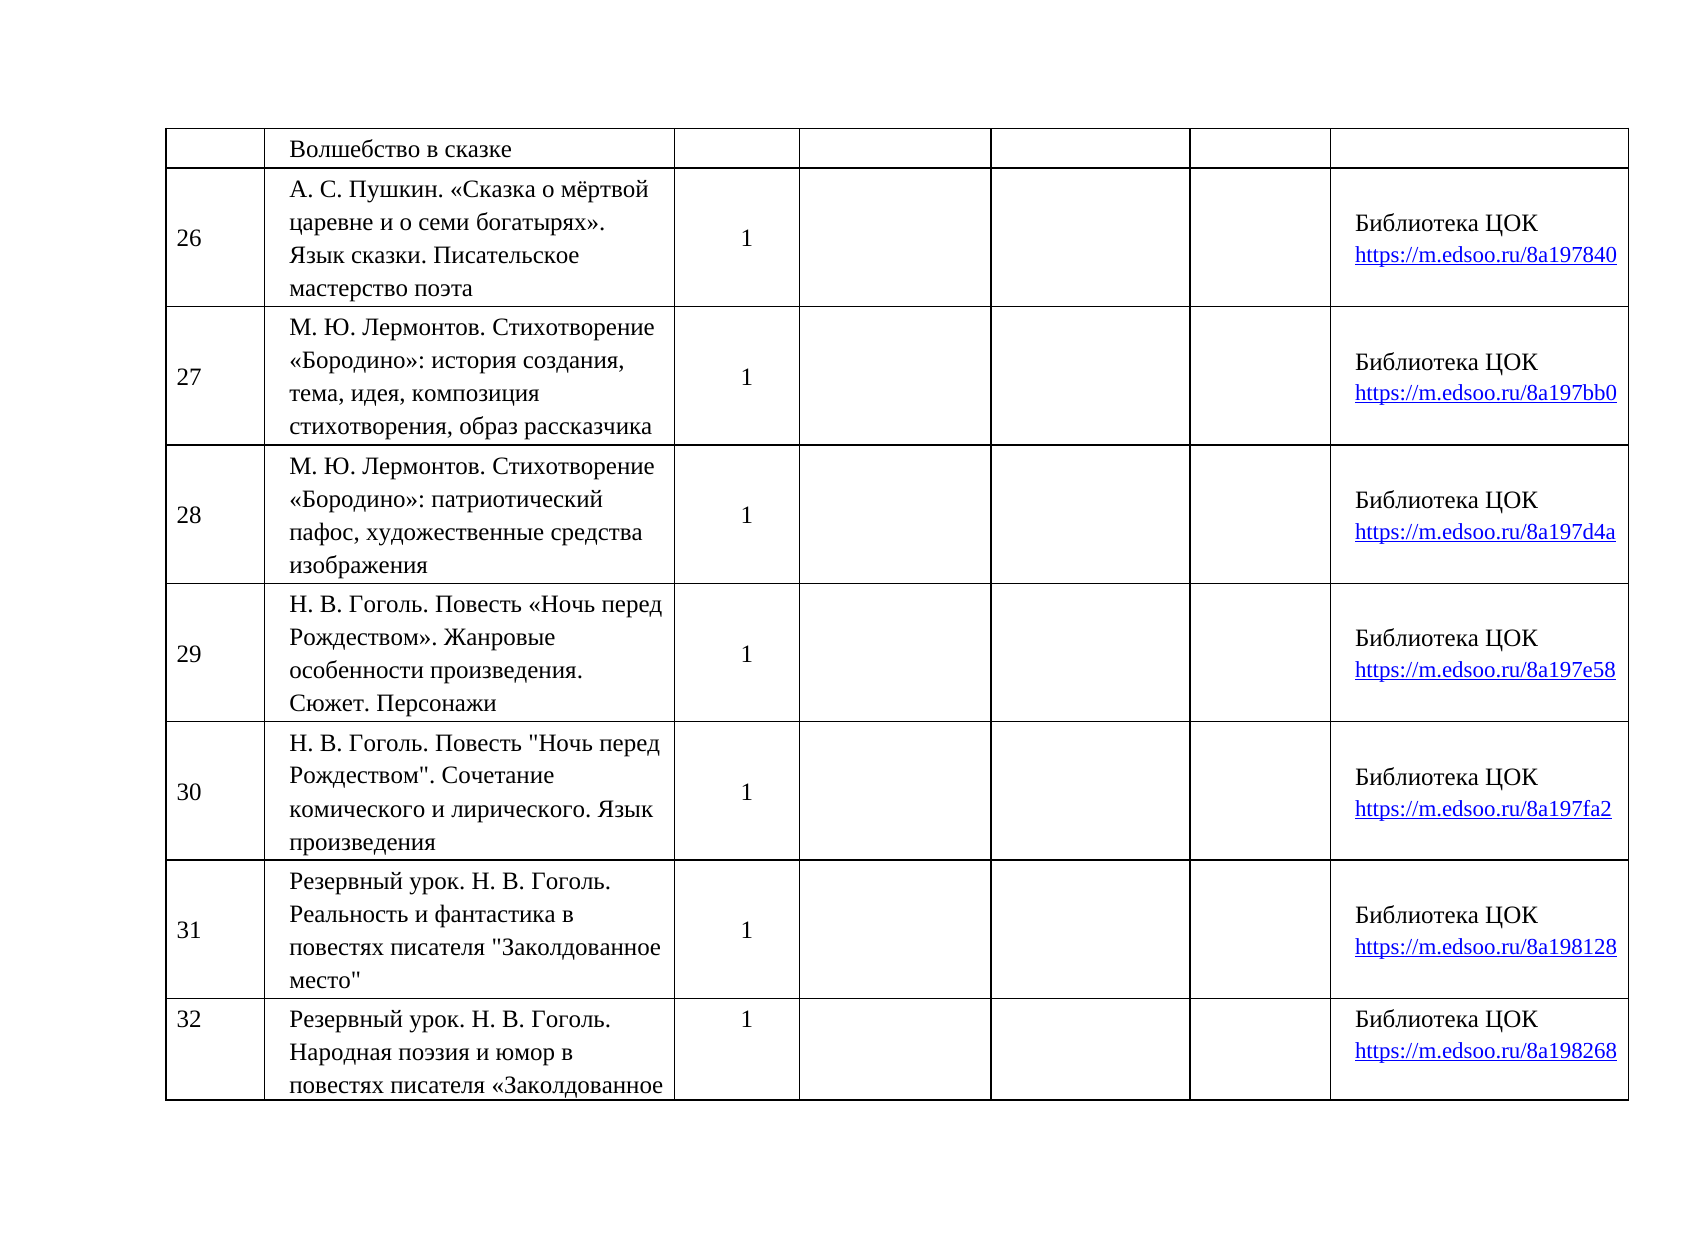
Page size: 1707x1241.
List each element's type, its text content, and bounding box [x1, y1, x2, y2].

table_cell [992, 169, 1189, 306]
table_cell 28 [167, 446, 264, 582]
table_cell [1191, 169, 1330, 306]
table_cell Библиотека ЦОК https://m.edsoo.ru/8a197e58 [1331, 584, 1628, 721]
table_cell 25 [167, 129, 264, 167]
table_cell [1331, 999, 1628, 1099]
table_cell 30 [167, 722, 264, 859]
table_cell М. Ю. Лермонтов. Стихотворение «Бородино»: патриотический пафос, художественные средства изображения [265, 446, 674, 582]
table_cell [800, 584, 990, 721]
table_cell 1 [675, 307, 799, 444]
table_cell [1191, 999, 1330, 1099]
table_cell 1 [675, 861, 799, 998]
table_cell 29 [167, 584, 264, 721]
table_cell [1191, 446, 1330, 582]
table_cell 31 [167, 861, 264, 998]
table_cell [992, 722, 1189, 859]
table_cell 32 [167, 999, 264, 1099]
table_cell [800, 999, 990, 1099]
table_cell Н. В. Гоголь. Повесть «Ночь перед Рождеством». Жанровые особенности произведения. Сюжет. Персонажи [265, 584, 674, 721]
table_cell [265, 129, 674, 167]
table_cell [992, 129, 1189, 167]
table_cell [800, 722, 990, 859]
table_cell 1 [675, 129, 799, 167]
table_cell [1191, 722, 1330, 859]
table_cell 1 [675, 999, 799, 1099]
table_cell 1 [675, 584, 799, 721]
table_cell [800, 129, 990, 167]
table_cell Н. В. Гоголь. Повесть "Ночь перед Рождеством". Сочетание комического и лирического. Язык произведения [265, 722, 674, 859]
table_cell 1 [675, 722, 799, 859]
table_cell [992, 446, 1189, 582]
table_cell 27 [167, 307, 264, 444]
table_cell [1191, 584, 1330, 721]
table_cell Библиотека ЦОК https://m.edsoo.ru/8a197d4a [1331, 446, 1628, 582]
table_cell [1191, 129, 1330, 167]
table_cell Библиотека ЦОК https://m.edsoo.ru/8a197840 [1331, 169, 1628, 306]
table_cell [800, 446, 990, 582]
table_cell [992, 584, 1189, 721]
table_cell Библиотека ЦОК https://m.edsoo.ru/8a197fa2 [1331, 722, 1628, 859]
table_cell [1331, 129, 1628, 167]
table_cell [992, 999, 1189, 1099]
table_cell А. С. Пушкин. «Сказка о мёртвой царевне и о семи богатырях». Язык сказки. Писательское мастерство поэта [265, 169, 674, 306]
table_cell [1191, 861, 1330, 998]
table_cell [265, 999, 674, 1099]
table_cell 1 [675, 446, 799, 582]
table_cell Библиотека ЦОК https://m.edsoo.ru/8a197bb0 [1331, 307, 1628, 444]
table_cell 1 [675, 169, 799, 306]
table_cell [800, 861, 990, 998]
table_cell [800, 307, 990, 444]
table_cell М. Ю. Лермонтов. Стихотворение «Бородино»: история создания, тема, идея, композиция стихотворения, образ рассказчика [265, 307, 674, 444]
table_cell [800, 169, 990, 306]
table_cell Библиотека ЦОК https://m.edsoo.ru/8a198128 [1331, 861, 1628, 998]
table_cell [1191, 307, 1330, 444]
table_cell [992, 307, 1189, 444]
table_cell [992, 861, 1189, 998]
table_cell 26 [167, 169, 264, 306]
table_cell Резервный урок. Н. В. Гоголь. Реальность и фантастика в повестях писателя "Заколдованное место" [265, 861, 674, 998]
